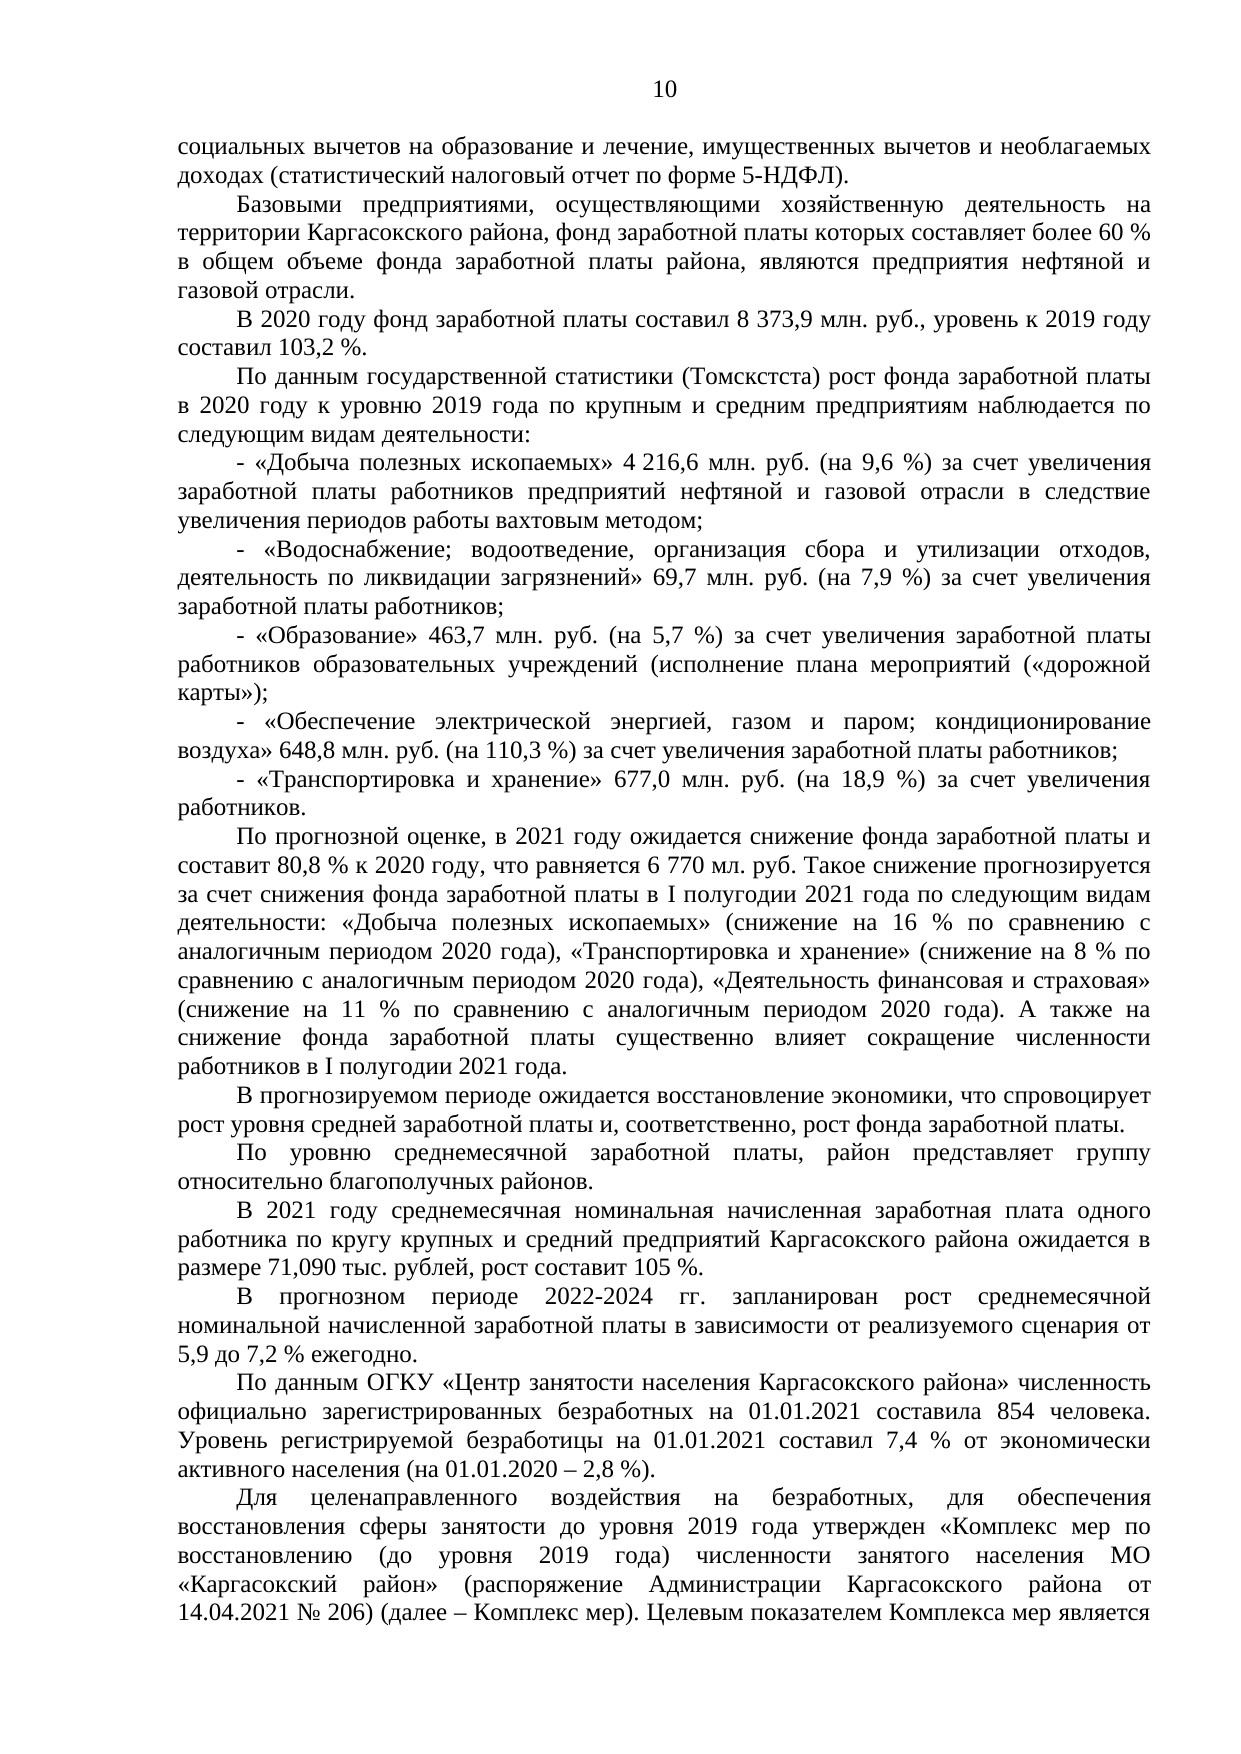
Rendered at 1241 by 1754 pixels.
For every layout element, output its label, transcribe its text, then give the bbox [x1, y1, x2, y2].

text По данным государственной статистики (Томскстста) рост фонда заработной платы в 2020 году к уровню 2019 года по крупным и средним предприятиям наблюдается по следующим видам деятельности: [177, 361, 1152, 447]
text - «Образование» 463,7 млн. руб. (на 5,7 %) за счет увеличения заработной платы работников образовательных учреждений (исполнение плана мероприятий («дорожной карты»); [177, 620, 1152, 706]
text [177, 1482, 1152, 1626]
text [177, 131, 1152, 189]
text В 2020 году фонд заработной платы составил 8 373,9 млн. руб., уровень к 2019 году составил 103,2 %. [177, 304, 1152, 361]
text - «Водоснабжение; водоотведение, организация сбора и утилизации отходов, деятельность по ликвидации загрязнений» 69,7 млн. руб. (на 7,9 %) за счет увеличения заработной платы работников; [177, 534, 1152, 620]
text В прогнозном периоде 2022-2024 гг. запланирован рост среднемесячной номинальной начисленной заработной платы в зависимости от реализуемого сценария от 5,9 до 7,2 % ежегодно. [177, 1281, 1152, 1367]
text - «Обеспечение электрической энергией, газом и паром; кондиционирование воздуха» 648,8 млн. руб. (на 110,3 %) за счет увеличения заработной платы работников; [177, 706, 1152, 764]
text По уровню среднемесячной заработной платы, район представляет группу относительно благополучных районов. [177, 1137, 1152, 1195]
text - «Добыча полезных ископаемых» 4 216,6 млн. руб. (на 9,6 %) за счет увеличения заработной платы работников предприятий нефтяной и газовой отрасли в следствие увеличения периодов работы вахтовым методом; [177, 447, 1152, 534]
text Базовыми предприятиями, осуществляющими хозяйственную деятельность на территории Каргасокского района, фонд заработной платы которых составляет более 60 % в общем объеме фонда заработной платы района, являются предприятия нефтяной и газовой отрасли. [177, 189, 1152, 304]
text В прогнозируемом периоде ожидается восстановление экономики, что спровоцирует рост уровня средней заработной платы и, соответственно, рост фонда заработной платы. [177, 1080, 1152, 1137]
text - «Транспортировка и хранение» 677,0 млн. руб. (на 18,9 %) за счет увеличения работников. [177, 764, 1152, 821]
text По данным ОГКУ «Центр занятости населения Каргасокского района» численность официально зарегистрированных безработных на 01.01.2021 составила 854 человека. Уровень регистрируемой безработицы на 01.01.2021 составил 7,4 % от экономически активного населения (на 01.01.2020 – 2,8 %). [177, 1367, 1152, 1482]
text По прогнозной оценке, в 2021 году ожидается снижение фонда заработной платы и составит 80,8 % к 2020 году, что равняется 6 770 мл. руб. Такое снижение прогнозируется за счет снижения фонда заработной платы в I полугодии 2021 года по следующим видам деятельности: «Добыча полезных ископаемых» (снижение на 16 % по сравнению с аналогичным периодом 2020 года), «Транспортировка и хранение» (снижение на 8 % по сравнению с аналогичным периодом 2020 года), «Деятельность финансовая и страховая» (снижение на 11 % по сравнению с аналогичным периодом 2020 года). А также на снижение фонда заработной платы существенно влияет сокращение численности работников в I полугодии 2021 года. [177, 821, 1152, 1080]
text В 2021 году среднемесячная номинальная начисленная заработная плата одного работника по кругу крупных и средний предприятий Каргасокского района ожидается в размере 71,090 тыс. рублей, рост составит 105 %. [177, 1195, 1152, 1281]
